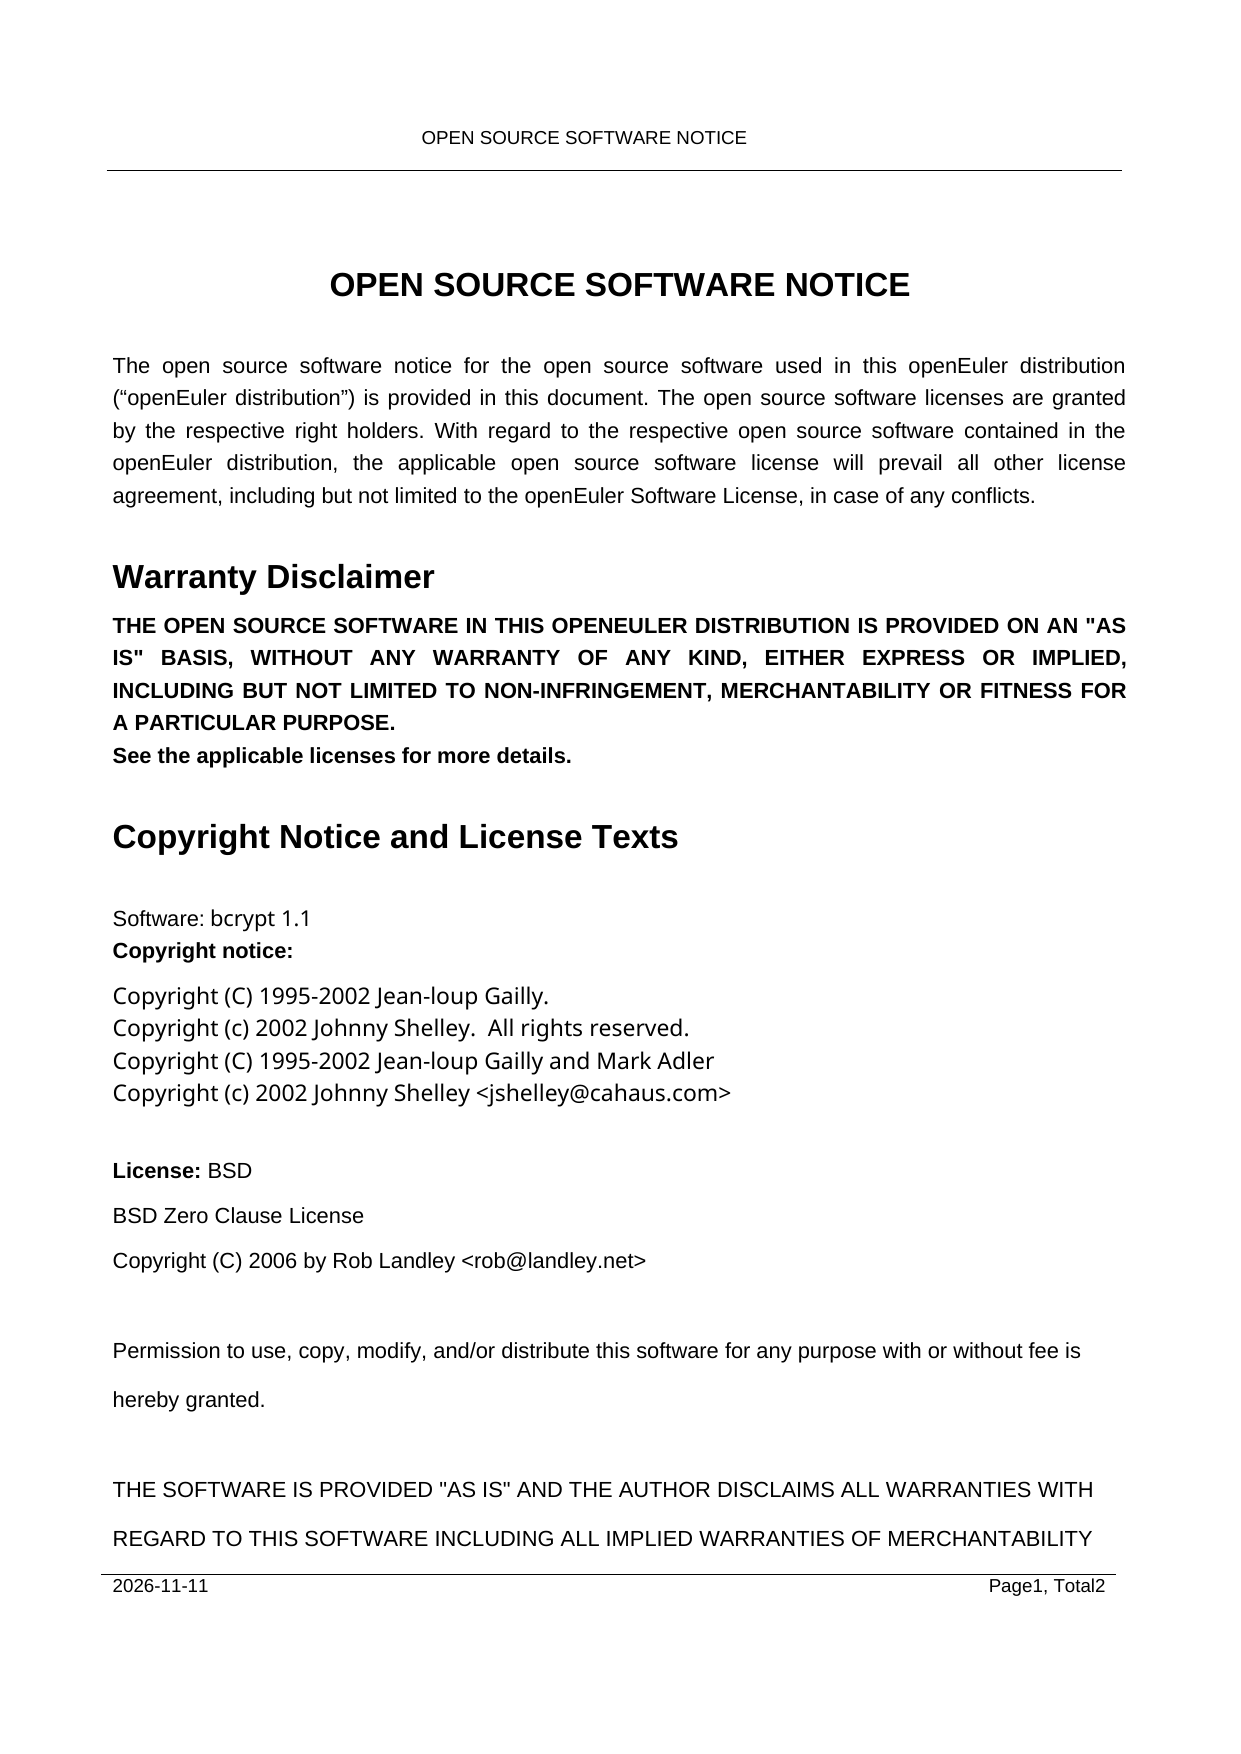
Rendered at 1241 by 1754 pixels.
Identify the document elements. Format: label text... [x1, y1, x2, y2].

text Copyright (C) 1995-2002 Jean-loup Gailly. [112, 979, 1128, 1012]
text License: BSD [112, 1154, 1128, 1187]
text BSD Zero Clause License [112, 1199, 1128, 1232]
text Copyright (c) 2002 Johnny Shelley. All rights reserved. [112, 1012, 1128, 1044]
text Copyright (C) 2006 by Rob Landley <rob@landley.net> [112, 1244, 1128, 1277]
text Copyright Notice and License Texts [112, 804, 1128, 869]
text Software: bcrypt 1.1 [112, 901, 1128, 934]
text OPEN SOURCE SOFTWARE NOTICE [112, 251, 1128, 316]
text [112, 1473, 1128, 1555]
text Copyright notice: [112, 934, 1128, 966]
text The open source software notice for the open source software used in this openEuler distribution (“openEuler distribution”) is provided in this document. The open source software licenses are granted by the respective right holders. With regard to the respective open source software contained in the openEuler distribution, the applicable open source software license will prevail all other license agreement, including but not limited to the openEuler Software License, in case of any conflicts. [112, 349, 1128, 511]
text Copyright (c) 2002 Johnny Shelley <jshelley@cahaus.com> [112, 1077, 1128, 1109]
text Copyright (C) 1995-2002 Jean-loup Gailly and Mark Adler [112, 1044, 1128, 1077]
text THE OPEN SOURCE SOFTWARE IN THIS OPENEULER DISTRIBUTION IS PROVIDED ON AN "AS IS" BASIS, WITHOUT ANY WARRANTY OF ANY KIND, EITHER EXPRESS OR IMPLIED, INCLUDING BUT NOT LIMITED TO NON-INFRINGEMENT, MERCHANTABILITY OR FITNESS FOR A PARTICULAR PURPOSE. See the applicable licenses for more details. [112, 609, 1128, 771]
text Permission to use, copy, modify, and/or distribute this software for any purpose with or without fee is hereby granted. [112, 1334, 1128, 1416]
text Warranty Disclaimer [112, 544, 1128, 609]
